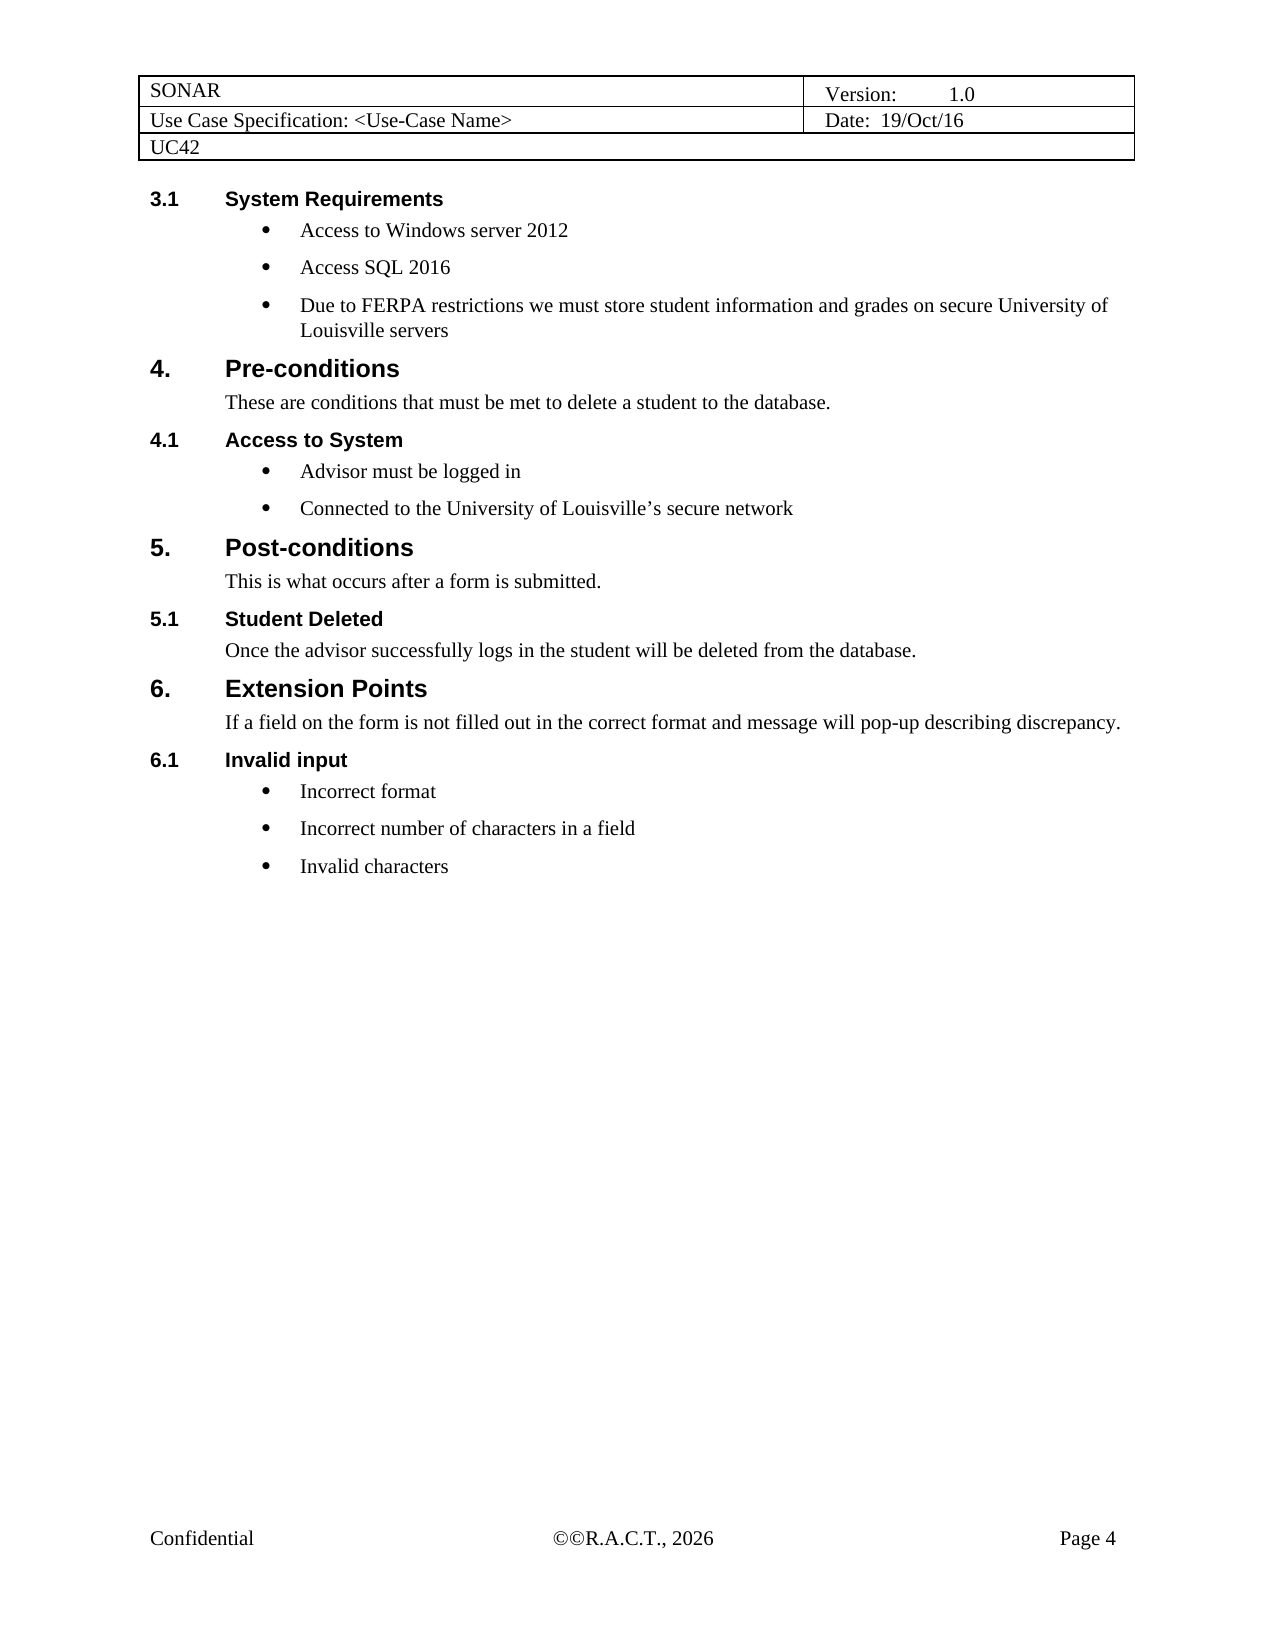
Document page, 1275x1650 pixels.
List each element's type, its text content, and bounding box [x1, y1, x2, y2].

text If a field on the form is not filled out in the correct format and message will pop-up describing discrepancy. [225, 709, 1125, 734]
list Incorrect format [262, 778, 1125, 803]
subtitle Access to System [150, 427, 1125, 452]
list Access SQL 2016 [262, 254, 1125, 279]
list Incorrect number of characters in a field [262, 815, 1125, 840]
text These are conditions that must be met to delete a student to the database. [225, 389, 1125, 414]
list Advisor must be logged in [262, 458, 1125, 483]
text Once the advisor successfully logs in the student will be deleted from the database. [225, 637, 1125, 662]
subtitle Extension Points [150, 674, 1125, 703]
subtitle System Requirements [150, 185, 1125, 210]
subtitle Post-conditions [150, 533, 1125, 562]
list Access to Windows server 2012 [262, 217, 1125, 242]
subtitle Invalid input [150, 747, 1125, 772]
list Connected to the University of Louisville’s secure network [262, 495, 1125, 520]
list Invalid characters [262, 853, 1125, 878]
subtitle Pre-conditions [150, 354, 1125, 383]
subtitle Student Deleted [150, 605, 1125, 630]
list Due to FERPA restrictions we must store student information and grades on secure University of Louisville servers [262, 292, 1125, 342]
text This is what occurs after a form is submitted. [225, 568, 1125, 593]
